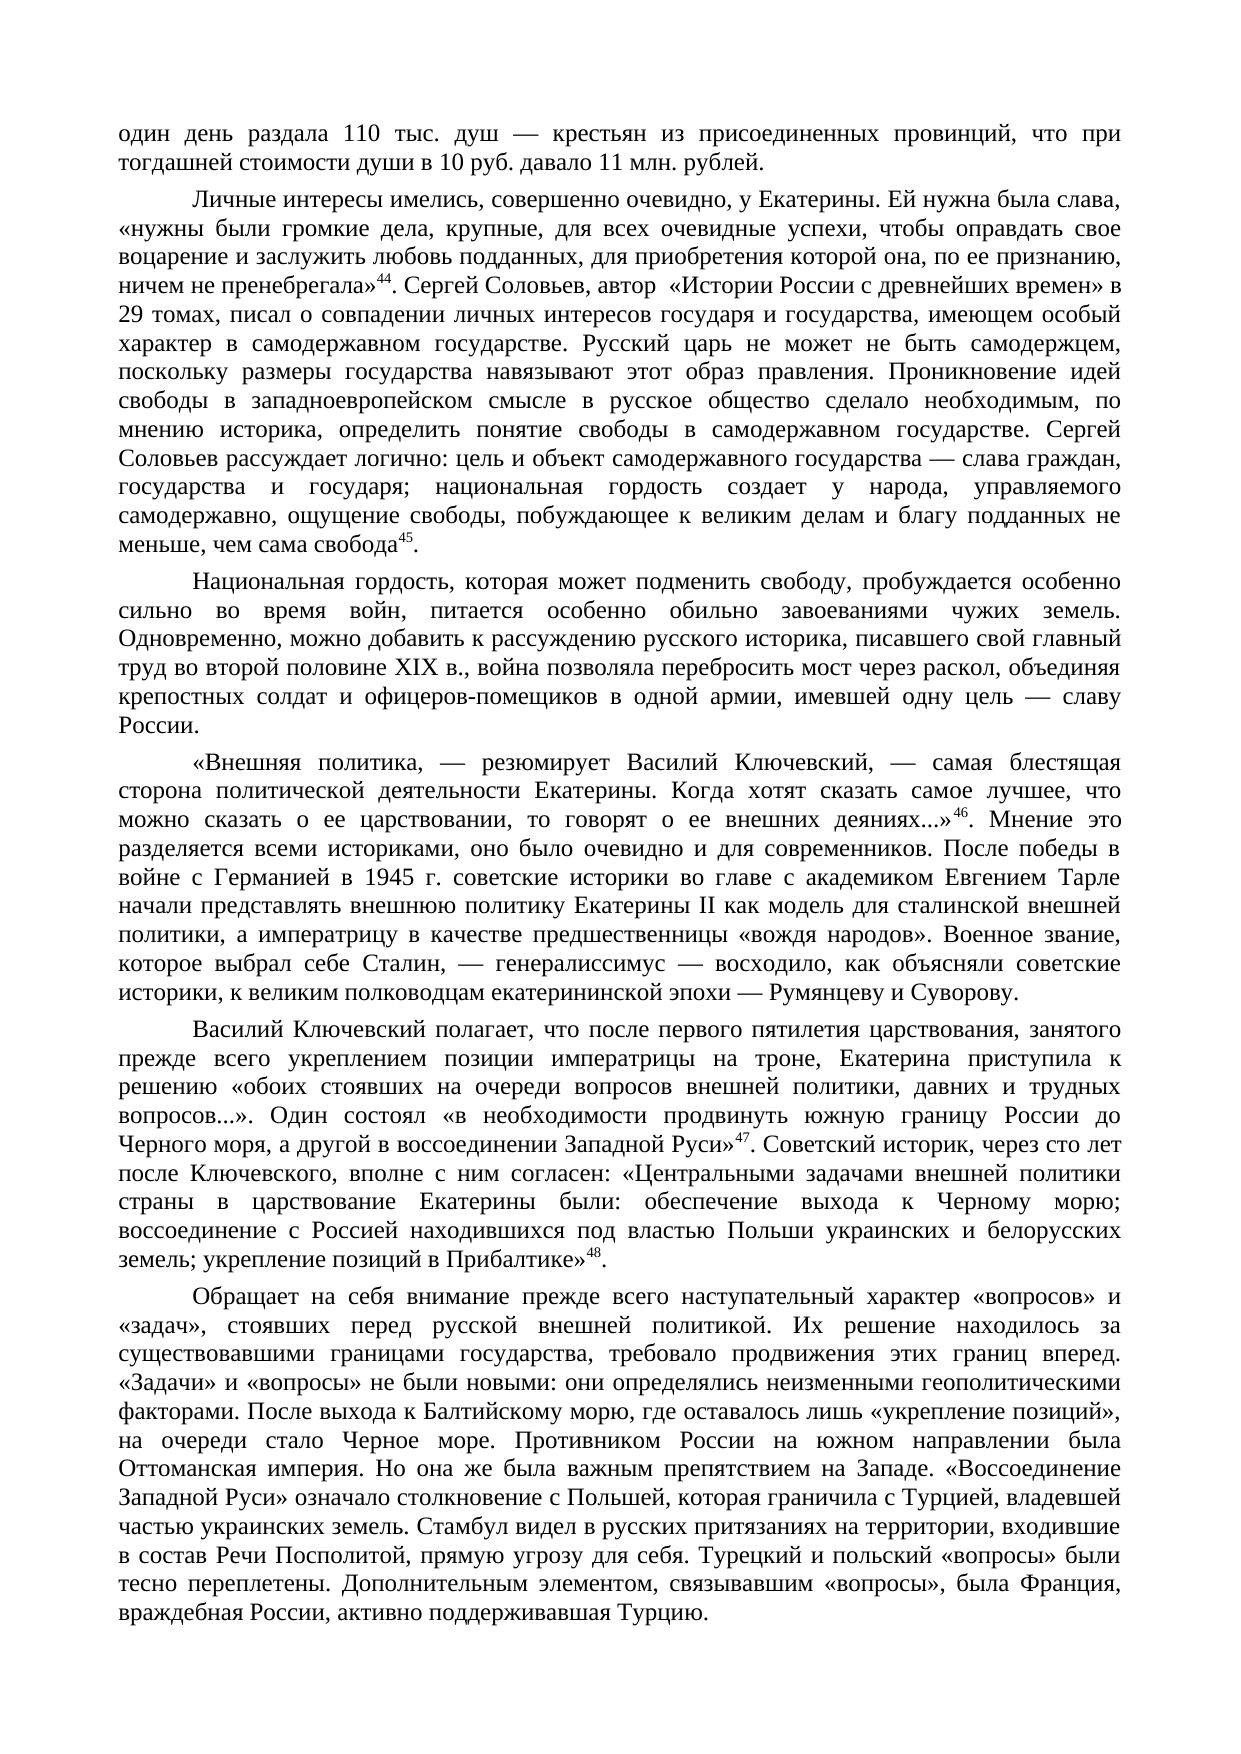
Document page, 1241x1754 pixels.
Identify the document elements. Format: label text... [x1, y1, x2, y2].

text «Внешняя политика, — резюмирует Василий Ключевский, — самая блестящая сторона политической деятельности Екатерины. Когда хотят сказать самое лучшее, что можно сказать о ее царствовании, то говорят о ее внешних деяниях...»46. Мнение это разделяется всеми историками, оно было очевидно и для современников. После победы в войне с Германией в 1945 г. советские историки во главе с академиком Евгением Тарле начали представлять внешнюю политику Екатерины II как модель для сталинской внешней политики, а императрицу в качестве предшественницы «вождя народов». Военное звание, которое выбрал себе Сталин, — генералиссимус — восходило, как объясняли советские историки, к великим полководцам екатерининской эпохи — Румянцеву и Суворову. [118, 747, 1122, 1006]
text Василий Ключевский полагает, что после первого пятилетия царствования, занятого прежде всего укреплением позиции императрицы на троне, Екатерина приступила к решению «обоих стоявших на очереди вопросов внешней политики, давних и трудных вопросов...». Один состоял «в необходимости продвинуть южную границу России до Черного моря, а другой в воссоединении Западной Руси»47. Советский историк, через сто лет после Ключевского, вполне с ним согласен: «Центральными задачами внешней политики страны в царствование Екатерины были: обеспечение выхода к Черному морю; воссоединение с Россией находившихся под властью Польши украинских и белорусских земель; укрепление позиций в Прибалтике»48. [118, 1014, 1122, 1273]
text Личные интересы имелись, совершенно очевидно, у Екатерины. Ей нужна была слава, «нужны были громкие дела, крупные, для всех очевидные успехи, чтобы оправдать свое воцарение и заслужить любовь подданных, для приобретения которой она, по ее признанию, ничем не пренебрегала»44. Сергей Соловьев, автор «Истории России с древнейших времен» в 29 томах, писал о совпадении личных интересов государя и государства, имеющем особый характер в самодержавном государстве. Русский царь не может не быть самодержцем, поскольку размеры государства навязывают этот образ правления. Проникновение идей свободы в западноевропейском смысле в русское общество сделало необходимым, по мнению историка, определить понятие свободы в самодержавном государстве. Сергей Соловьев рассуждает логично: цель и объект самодержавного государства — слава граждан, государства и государя; национальная гордость создает у народа, управляемого самодержавно, ощущение свободы, побуждающее к великим делам и благу подданных не меньше, чем сама свобода45. [118, 184, 1122, 558]
text Обращает на себя внимание прежде всего наступательный характер «вопросов» и «задач», стоявших перед русской внешней политикой. Их решение находилось за существовавшими границами государства, требовало продвижения этих границ вперед. «Задачи» и «вопросы» не были новыми: они определялись неизменными геополитическими факторами. После выхода к Балтийскому морю, где оставалось лишь «укрепление позиций», на очереди стало Черное море. Противником России на южном направлении была Оттоманская империя. Но она же была важным препятствием на Западе. «Воссоединение Западной Руси» означало столкновение с Польшей, которая граничила с Турцией, владевшей частью украинских земель. Стамбул видел в русских притязаниях на территории, входившие в состав Речи Посполитой, прямую угрозу для себя. Турецкий и польский «вопросы» были тесно переплетены. Дополнительным элементом, связывавшим «вопросы», была Франция, враждебная России, активно поддерживавшая Турцию. [118, 1281, 1122, 1626]
text Национальная гордость, которая может подменить свободу, пробуждается особенно сильно во время войн, питается особенно обильно завоеваниями чужих земель. Одновременно, можно добавить к рассуждению русского историка, писавшего свой главный труд во второй половине XIX в., война позволяла перебросить мост через раскол, объединяя крепостных солдат и офицеров-помещиков в одной армии, имевшей одну цель — славу России. [118, 566, 1122, 738]
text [118, 118, 1122, 176]
